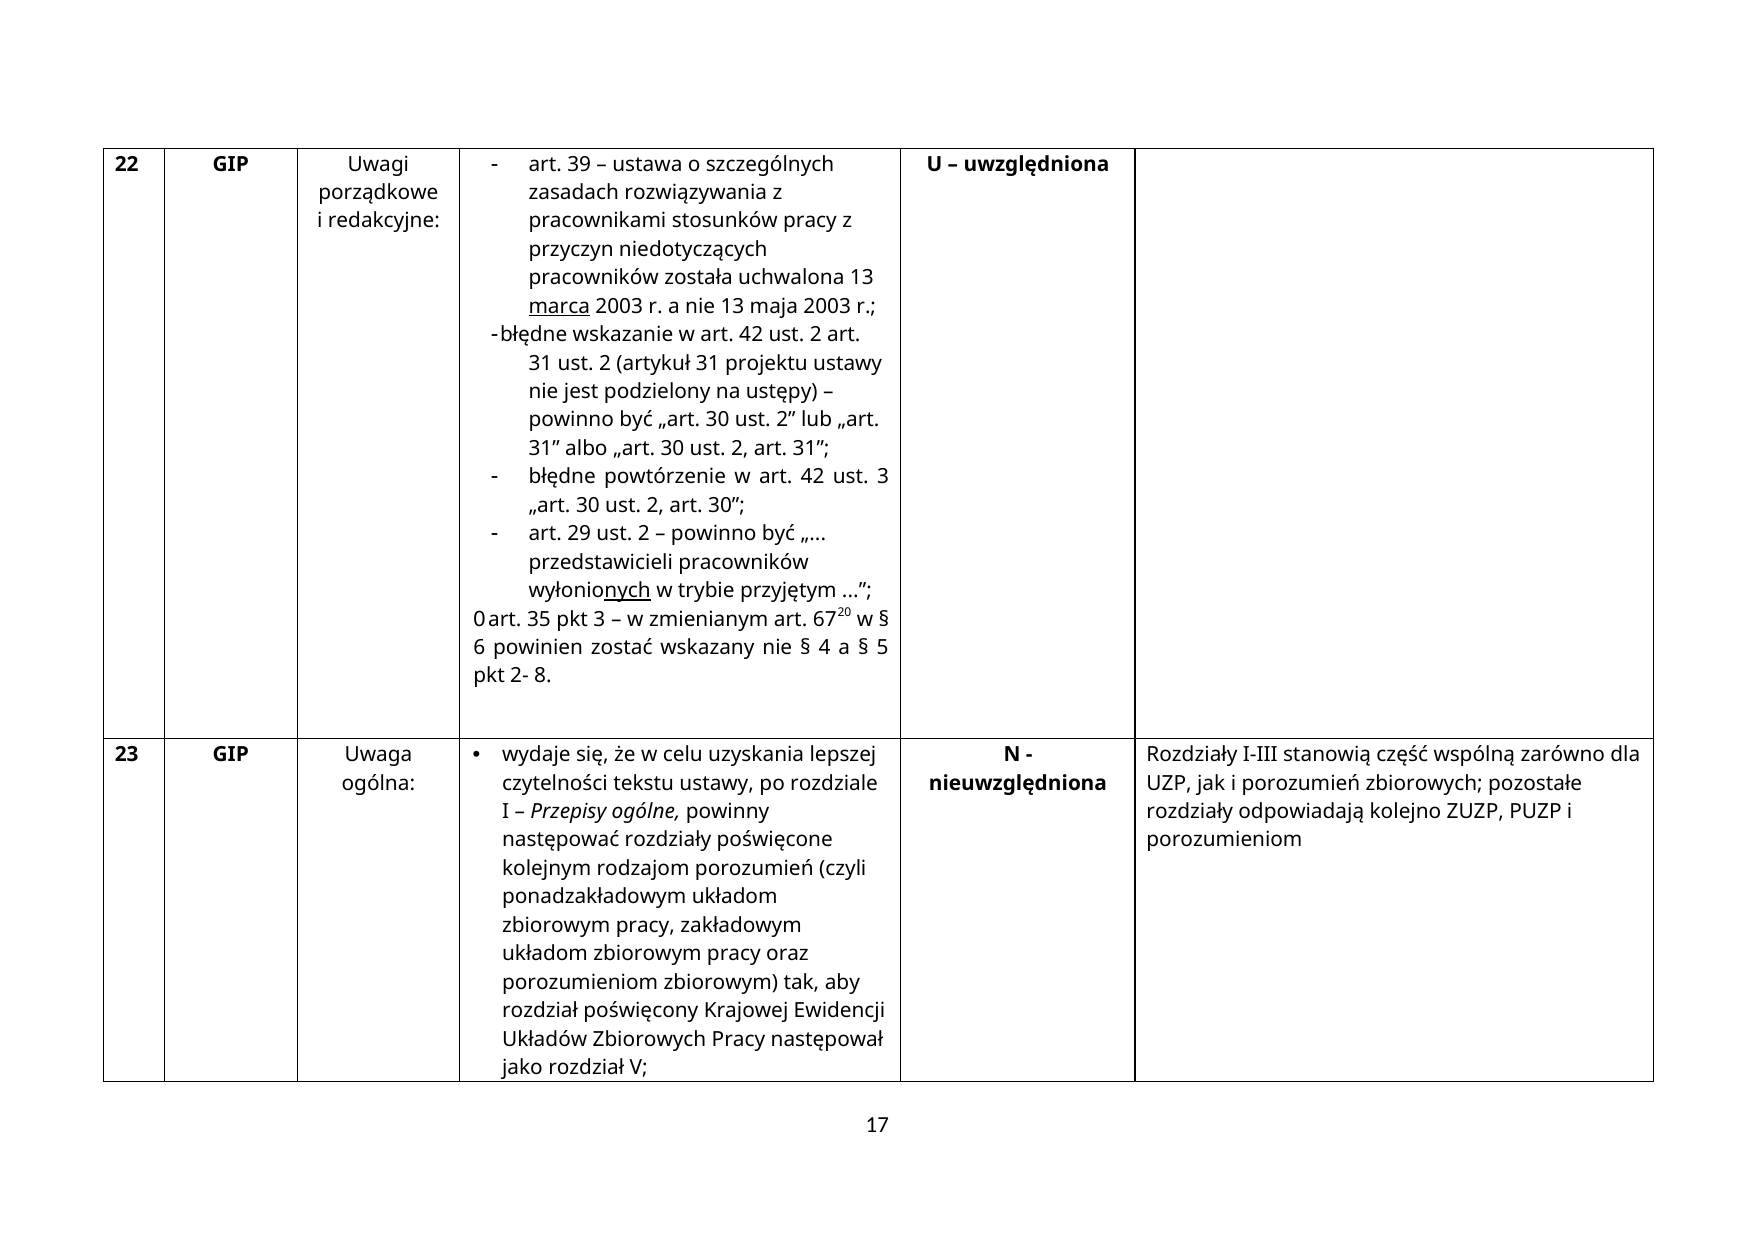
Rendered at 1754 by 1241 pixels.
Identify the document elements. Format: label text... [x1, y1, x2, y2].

table_cell U – uwzględniona [901, 149, 1134, 738]
table_cell 22 [104, 149, 164, 738]
table_cell Uwagi porządkowe i redakcyjne: [298, 149, 459, 738]
table_cell GIP [165, 149, 297, 738]
table_cell N - nieuwzględniona [901, 739, 1134, 1081]
table_cell Uwaga ogólna: [298, 739, 459, 1081]
table_cell [1136, 149, 1653, 738]
table_cell wydaje się, że w celu uzyskania lepszej czytelności tekstu ustawy, po rozdziale I – Przepisy ogólne, powinny następować rozdziały poświęcone kolejnym rodzajom porozumień (czyli ponadzakładowym układom zbiorowym pracy, zakładowym układom zbiorowym pracy oraz porozumieniom zbiorowym) tak, aby rozdział poświęcony Krajowej Ewidencji Układów Zbiorowych Pracy następował jako rozdział V; [460, 739, 900, 1081]
table_cell GIP [165, 739, 297, 1081]
table_cell art. 39 – ustawa o szczególnych zasadach rozwiązywania z pracownikami stosunków pracy z przyczyn niedotyczących pracowników została uchwalona 13 marca 2003 r. a nie 13 maja 2003 r.; błędne wskazanie w art. 42 ust. 2 art. 31 ust. 2 (artykuł 31 projektu ustawy nie jest podzielony na ustępy) – powinno być „art. 30 ust. 2” lub „art. 31” albo „art. 30 ust. 2, art. 31”; błędne powtórzenie w art. 42 ust. 3 „art. 30 ust. 2, art. 30”; art. 29 ust. 2 – powinno być „... przedstawicieli pracowników wyłonionych w trybie przyjętym ...”; art. 35 pkt 3 – w zmienianym art. 6720 w § 6 powinien zostać wskazany nie § 4 a § 5 pkt 2- 8. [460, 149, 900, 738]
table_cell Rozdziały I-III stanowią część wspólną zarówno dla UZP, jak i porozumień zbiorowych; pozostałe rozdziały odpowiadają kolejno ZUZP, PUZP i porozumieniom [1136, 739, 1653, 1081]
table_cell 23 [104, 739, 164, 1081]
